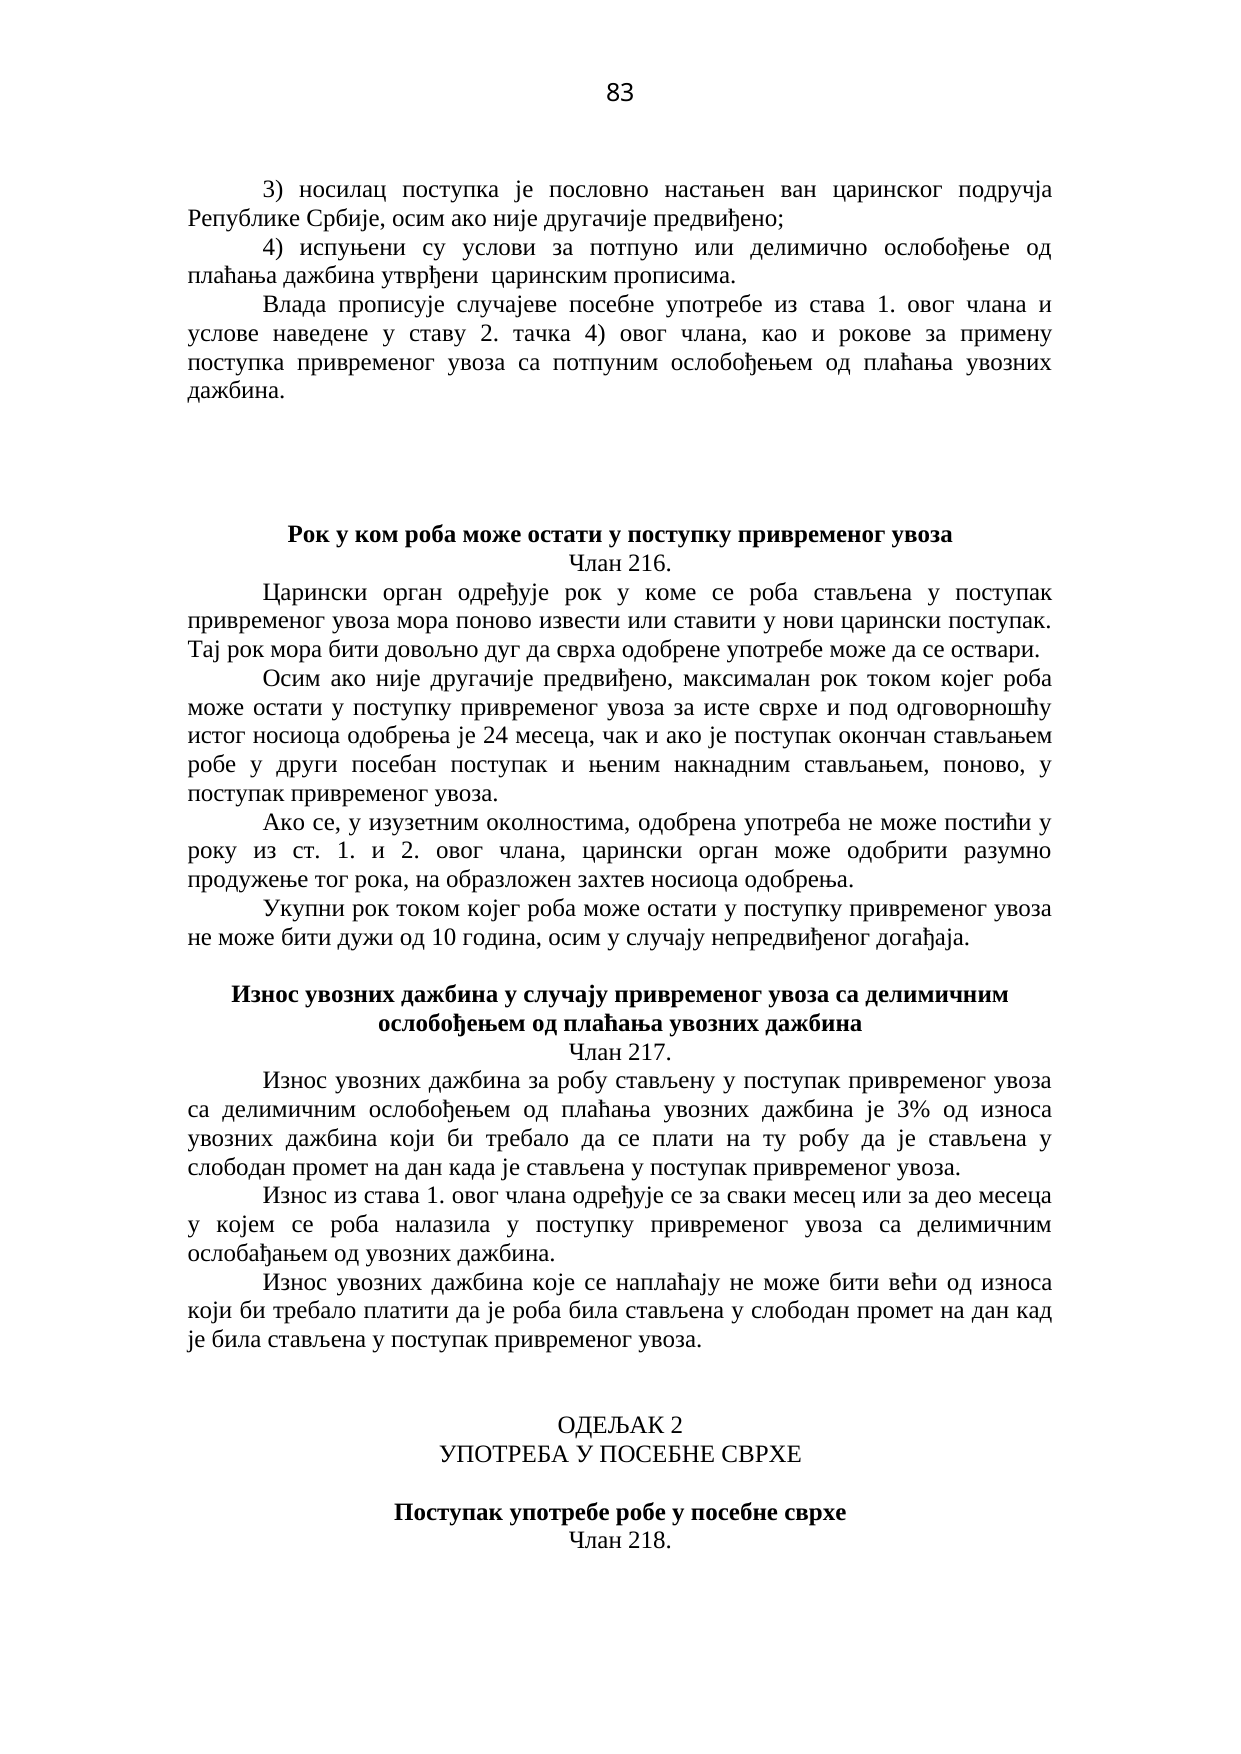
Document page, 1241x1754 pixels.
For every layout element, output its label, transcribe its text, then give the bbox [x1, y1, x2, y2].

text Члан 218. [187, 1526, 1053, 1554]
text 4) испуњени су услови за потпуно или делимично ослобођење од плаћања дажбина утврђени царинским прописима. [187, 232, 1053, 289]
text Ако се, у изузетним околностима, одобрена употреба не може постићи у року из ст. 1. и 2. овог члана, царински орган може одобрити разумно продужење тог рока, на образложен захтев носиоца одобрења. [187, 807, 1053, 893]
text Укупни рок током којег роба може остати у поступку привременог увоза не може бити дужи од 10 година, осим у случају непредвиђеног догађаја. [187, 893, 1053, 951]
text Царински орган одређује рок у коме се роба стављена у поступак привременог увоза мора поново извести или ставити у нови царински поступак. Тај рок мора бити довољно дуг да сврха одобрене употребе може да се оствари. [187, 577, 1053, 663]
text Износ увозних дажбина за робу стављену у поступак привременог увоза са делимичним ослобођењем од плаћања увозних дажбина је 3% oд износа увозних дажбина који би требало да се плати на ту робу да је стављена у слободан промет на дан када је стављена у поступак привременог увоза. [187, 1066, 1053, 1181]
text Члан 216. [187, 548, 1053, 577]
text Члан 217. [187, 1037, 1053, 1066]
text 3) носилац поступка је пословно настањен ван царинског подручја Републике Србије, осим ако није другачије предвиђено; [187, 174, 1053, 232]
text Поступак употребе робе у посебне сврхе [187, 1497, 1053, 1526]
text Износ из става 1. овог члана одређује се за сваки месец или за део месеца у којем се роба налазила у поступку привременог увоза са делимичним ослобађањем од увозних дажбина. [187, 1181, 1053, 1267]
text Износ увозних дажбина које се наплаћају не може бити већи од износа који би требало платити да је роба била стављена у слободан промет на дан кад је била стављена у поступак привременог увоза. [187, 1267, 1053, 1353]
text Осим ако није другачије предвиђено, максималан рок током којег роба може остати у поступку привременог увоза за исте сврхе и под одговорношћу истог носиоца одобрења је 24 месеца, чак и ако је поступак окончан стављањем робе у други посебан поступак и њеним накнадним стављањем, поново, у поступак привременог увоза. [187, 663, 1053, 807]
text Рок у ком роба може остати у поступку привременог увоза [187, 519, 1053, 548]
text УПОТРЕБА У ПОСЕБНЕ СВРХЕ [187, 1439, 1053, 1468]
text Влада прописује случајеве посебне употребе из става 1. овог члана и условe наведенe у ставу 2. тачка 4) овог члана, као и рокове за примену поступка привременог увоза са потпуним ослобођењем од плаћања увозних дажбина. [187, 289, 1053, 404]
text Износ увозних дажбина у случају привременог увоза са делимичним ослобођењем од плаћања увозних дажбина [187, 979, 1053, 1037]
text ОДЕЉАК 2 [187, 1411, 1053, 1439]
